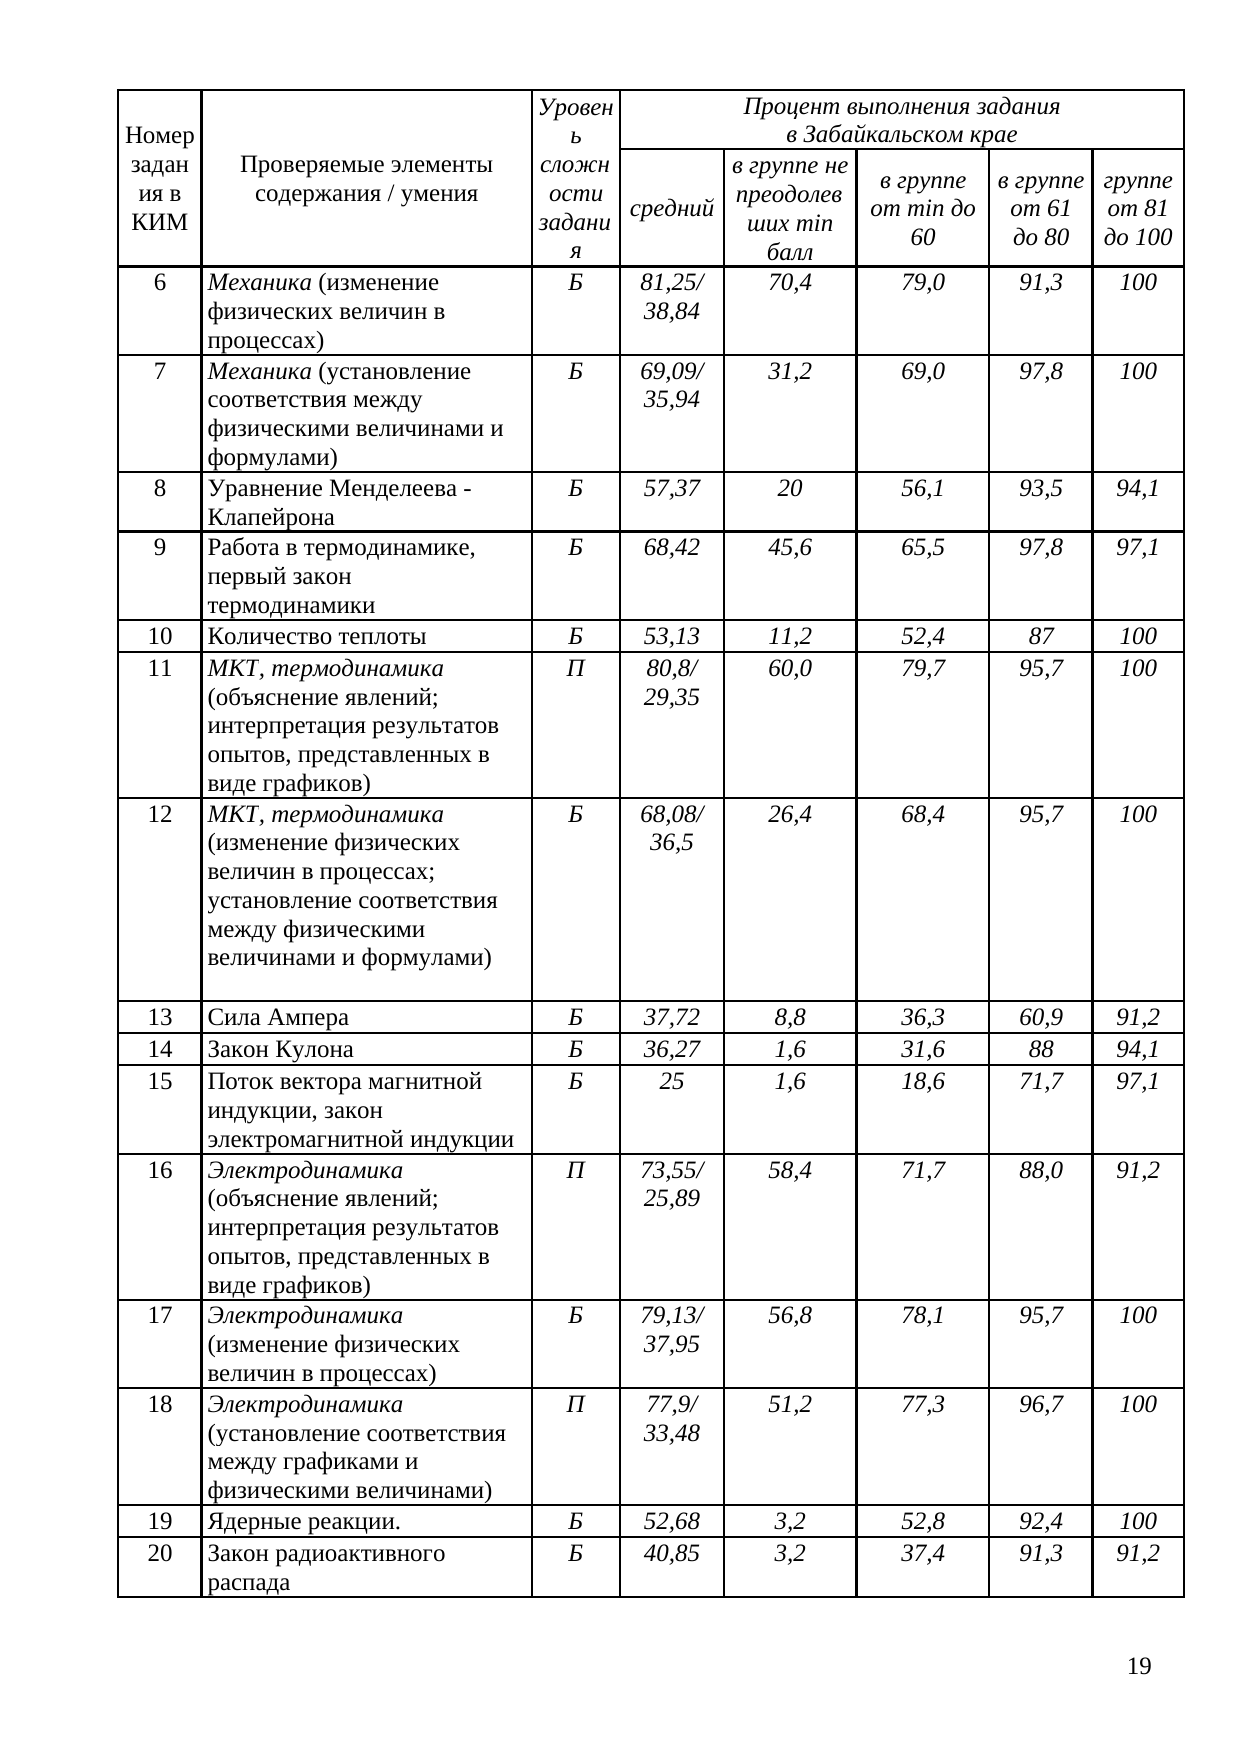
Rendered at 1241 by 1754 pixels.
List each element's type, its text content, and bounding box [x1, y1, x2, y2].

table_cell Механика (установление соответствия между физическими величинами и формулами) [203, 356, 531, 471]
table_cell 77,9/ 33,48 [621, 1389, 723, 1504]
table_cell Уравнение Менделеева - Клапейрона [203, 473, 531, 530]
table_cell 94,1 [1094, 1034, 1183, 1064]
table_cell 68,42 [621, 533, 723, 619]
table_cell Электродинамика (объяснение явлений; интерпретация результатов опытов, представленных в виде графиков) [203, 1155, 531, 1298]
table_cell средний [621, 150, 723, 265]
table_cell Б [533, 1301, 619, 1387]
table_cell 25 [621, 1066, 723, 1153]
table_cell 80,8/ 29,35 [621, 653, 723, 797]
table_cell 19 [119, 1506, 200, 1536]
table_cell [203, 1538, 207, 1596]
table_cell Б [533, 1506, 619, 1536]
table_cell 91,3 [990, 268, 1091, 354]
table_cell Б [533, 1066, 619, 1153]
table_cell 91,2 [1094, 1155, 1183, 1298]
table_cell 18 [119, 1389, 200, 1504]
table_cell в группе не преодолевших min балл [725, 150, 855, 265]
table_cell 16 [119, 1155, 200, 1298]
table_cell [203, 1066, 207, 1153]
table_cell 68,08/ 36,5 [621, 799, 723, 1000]
table_cell Сила Ампера [203, 1002, 531, 1032]
table_cell 88 [990, 1034, 1091, 1064]
table_cell Б [533, 533, 619, 619]
table_cell 68,4 [858, 799, 988, 1000]
table_cell 77,3 [858, 1389, 988, 1504]
table_cell 9 [119, 533, 200, 619]
table_cell Ядерные реакции. [203, 1506, 531, 1536]
table_cell Механика (изменение физических величин в процессах) [203, 268, 531, 354]
table_cell 87 [990, 621, 1091, 651]
table_cell П [533, 1389, 619, 1504]
table_cell 1,6 [725, 1066, 855, 1153]
table_cell 97,1 [1094, 1066, 1183, 1153]
table_cell Б [533, 268, 619, 354]
table_cell 69,09/ 35,94 [621, 356, 723, 471]
table_cell 3,2 [725, 1538, 855, 1596]
table_cell 65,5 [858, 533, 988, 619]
table_cell 20 [119, 1538, 200, 1596]
table_cell 73,55/ 25,89 [621, 1155, 723, 1298]
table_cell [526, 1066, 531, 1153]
table_cell Работа в термодинамике, первый закон термодинамики [203, 533, 531, 619]
table_cell 97,8 [990, 356, 1091, 471]
table_cell 91,3 [990, 1538, 1091, 1596]
table_cell 13 [119, 1002, 200, 1032]
table_cell Б [533, 799, 619, 1000]
table_cell 12 [119, 799, 200, 1000]
table_cell 20 [725, 473, 855, 530]
table_cell 95,7 [990, 1301, 1091, 1387]
table_cell 100 [1094, 1506, 1183, 1536]
table_cell 60,0 [725, 653, 855, 797]
table_cell MKT, термодинамика (объяснение явлений; интерпретация результатов опытов, представленных в виде графиков) [203, 653, 531, 797]
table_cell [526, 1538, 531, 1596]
table_cell 31,2 [725, 356, 855, 471]
table_cell 56,1 [858, 473, 988, 530]
table_cell 10 [119, 621, 200, 651]
table_header Процент выполнения задания в Забайкальском крае [621, 91, 1183, 148]
table_cell 58,4 [725, 1155, 855, 1298]
table_cell в группе от 61 до 80 [990, 150, 1091, 265]
table_cell 88,0 [990, 1155, 1091, 1298]
table_cell 81,25/ 38,84 [621, 268, 723, 354]
table_cell Б [533, 473, 619, 530]
table_header Проверяемые элементы содержания / умения [203, 91, 531, 265]
table_cell Электродинамика (изменение физических величин в процессах) [403, 1301, 531, 1387]
table_header Номер задания в КИМ [119, 91, 200, 265]
table_cell Количество теплоты [203, 621, 531, 651]
table_cell 37,72 [621, 1002, 723, 1032]
table_cell 56,8 [725, 1301, 855, 1387]
table_cell Б [533, 1034, 619, 1064]
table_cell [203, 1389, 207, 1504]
table_cell 100 [1094, 356, 1183, 471]
table_cell 18,6 [858, 1066, 988, 1153]
table_header Уровень сложности задания [533, 91, 619, 265]
table_cell 71,7 [990, 1066, 1091, 1153]
table_cell в группе от min до 60 [858, 150, 988, 265]
table_cell Б [533, 621, 619, 651]
table_cell 37,4 [858, 1538, 988, 1596]
table_cell 96,7 [990, 1389, 1091, 1504]
table_cell 15 [119, 1066, 200, 1153]
table_cell 17 [119, 1301, 200, 1387]
table_cell 69,0 [858, 356, 988, 471]
table_cell Закон Кулона [203, 1034, 531, 1064]
table_cell Б [533, 356, 619, 471]
table_cell 93,5 [990, 473, 1091, 530]
table_cell 14 [119, 1034, 200, 1064]
table_cell 79,13/ 37,95 [621, 1301, 723, 1387]
table_cell 51,2 [725, 1389, 855, 1504]
table_cell 11 [119, 653, 200, 797]
table_cell 1,6 [725, 1034, 855, 1064]
table_cell 91,2 [1094, 1538, 1183, 1596]
table_cell 11,2 [725, 621, 855, 651]
table_cell 45,6 [725, 533, 855, 619]
table_cell 92,4 [990, 1506, 1091, 1536]
table_cell 100 [1094, 653, 1183, 797]
table_cell группе от 81 до 100 [1094, 150, 1183, 265]
table_cell 79,7 [858, 653, 988, 797]
table_cell 97,8 [990, 533, 1091, 619]
table_cell 60,9 [990, 1002, 1091, 1032]
table_cell П [533, 653, 619, 797]
table_cell 78,1 [858, 1301, 988, 1387]
table_cell 52,4 [858, 621, 988, 651]
table_cell 70,4 [725, 268, 855, 354]
table_cell 94,1 [1094, 473, 1183, 530]
table_cell 100 [1094, 1389, 1183, 1504]
table_cell 26,4 [725, 799, 855, 1000]
table_cell 95,7 [990, 799, 1091, 1000]
table_cell 7 [119, 356, 200, 471]
table_cell 71,7 [858, 1155, 988, 1298]
table_cell 100 [1094, 1301, 1183, 1387]
table_cell 79,0 [858, 268, 988, 354]
table_cell 8 [119, 473, 200, 530]
table_cell 40,85 [621, 1538, 723, 1596]
table_cell Б [533, 1002, 619, 1032]
table_cell 36,27 [621, 1034, 723, 1064]
table_cell 100 [1094, 799, 1183, 1000]
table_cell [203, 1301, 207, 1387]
table_cell 97,1 [1094, 533, 1183, 619]
table_cell 52,8 [858, 1506, 988, 1536]
table_cell 31,6 [858, 1034, 988, 1064]
table_cell 95,7 [990, 653, 1091, 797]
table_cell 6 [119, 268, 200, 354]
table_cell 3,2 [725, 1506, 855, 1536]
table_cell Б [533, 1538, 619, 1596]
table_cell 8,8 [725, 1002, 855, 1032]
table_cell 52,68 [621, 1506, 723, 1536]
table_cell 91,2 [1094, 1002, 1183, 1032]
table_cell Электродинамика (установление соответствия между графиками и физическими величинами) [403, 1389, 531, 1504]
table_cell MKT, термодинамика (изменение физических величин в процессах; установление соответствия между физическими величинами и формулами) [203, 799, 531, 1000]
table_cell 53,13 [621, 621, 723, 651]
table_cell П [533, 1155, 619, 1298]
table_cell 100 [1094, 621, 1183, 651]
table_cell 36,3 [858, 1002, 988, 1032]
table_cell 100 [1094, 268, 1183, 354]
table_cell 57,37 [621, 473, 723, 530]
